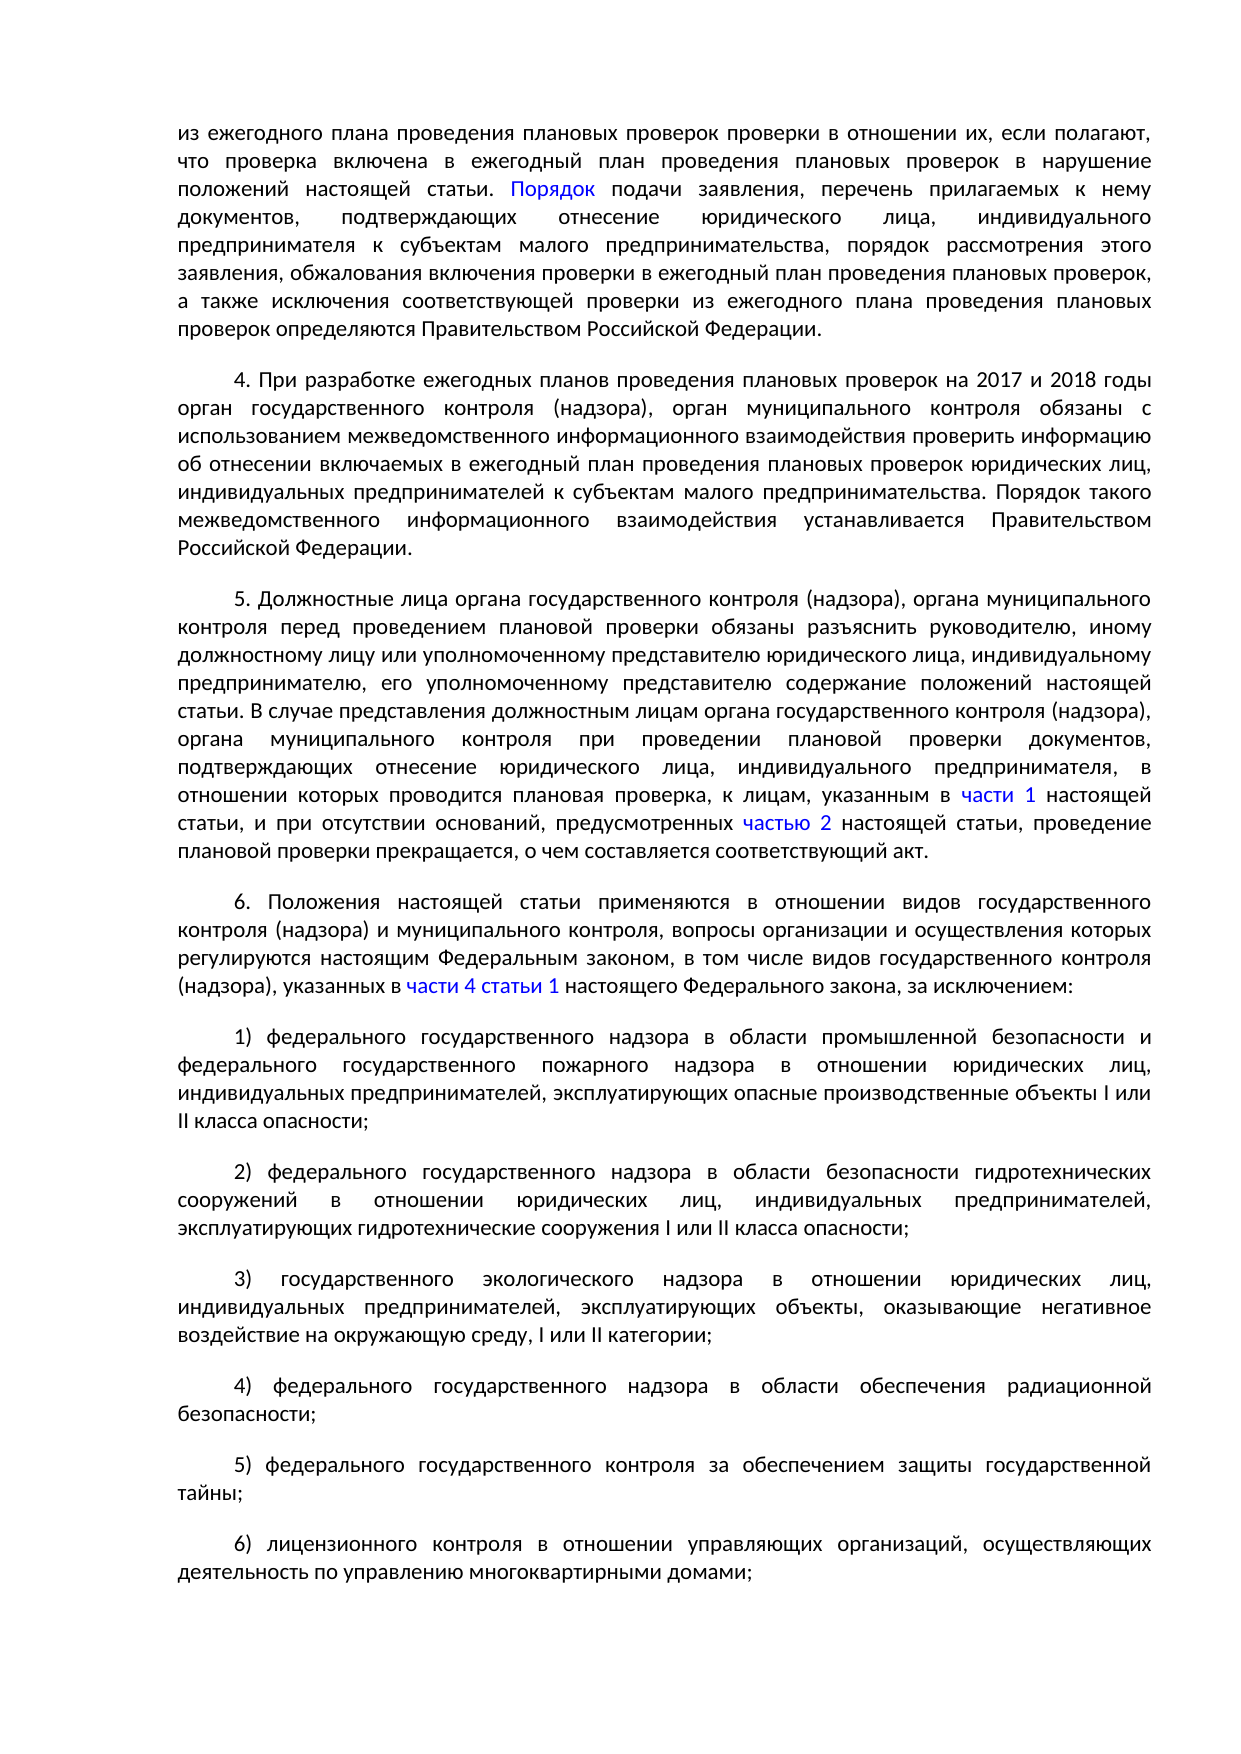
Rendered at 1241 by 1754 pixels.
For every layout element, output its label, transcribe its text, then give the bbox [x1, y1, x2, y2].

text 3) государственного экологического надзора в отношении юридических лиц, индивидуальных предпринимателей, эксплуатирующих объекты, оказывающие негативное воздействие на окружающую среду, I или II категории; [177, 1264, 1152, 1348]
text 1) федерального государственного надзора в области промышленной безопасности и федерального государственного пожарного надзора в отношении юридических лиц, индивидуальных предпринимателей, эксплуатирующих опасные производственные объекты I или II класса опасности; [177, 1022, 1152, 1134]
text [177, 118, 1152, 342]
text 5. Должностные лица органа государственного контроля (надзора), органа муниципального контроля перед проведением плановой проверки обязаны разъяснить руководителю, иному должностному лицу или уполномоченному представителю юридического лица, индивидуальному предпринимателю, его уполномоченному представителю содержание положений настоящей статьи. В случае представления должностным лицам органа государственного контроля (надзора), органа муниципального контроля при проведении плановой проверки документов, подтверждающих отнесение юридического лица, индивидуального предпринимателя, в отношении которых проводится плановая проверка, к лицам, указанным в части 1 настоящей статьи, и при отсутствии оснований, предусмотренных частью 2 настоящей статьи, проведение плановой проверки прекращается, о чем составляется соответствующий акт. [177, 584, 1152, 864]
text 6) лицензионного контроля в отношении управляющих организаций, осуществляющих деятельность по управлению многоквартирными домами; [177, 1529, 1152, 1585]
text 2) федерального государственного надзора в области безопасности гидротехнических сооружений в отношении юридических лиц, индивидуальных предпринимателей, эксплуатирующих гидротехнические сооружения I или II класса опасности; [177, 1157, 1152, 1241]
text 4) федерального государственного надзора в области обеспечения радиационной безопасности; [177, 1371, 1152, 1427]
text 4. При разработке ежегодных планов проведения плановых проверок на 2017 и 2018 годы орган государственного контроля (надзора), орган муниципального контроля обязаны с использованием межведомственного информационного взаимодействия проверить информацию об отнесении включаемых в ежегодный план проведения плановых проверок юридических лиц, индивидуальных предпринимателей к субъектам малого предпринимательства. Порядок такого межведомственного информационного взаимодействия устанавливается Правительством Российской Федерации. [177, 365, 1152, 561]
text 6. Положения настоящей статьи применяются в отношении видов государственного контроля (надзора) и муниципального контроля, вопросы организации и осуществления которых регулируются настоящим Федеральным законом, в том числе видов государственного контроля (надзора), указанных в части 4 статьи 1 настоящего Федерального закона, за исключением: [177, 887, 1152, 999]
text 5) федерального государственного контроля за обеспечением защиты государственной тайны; [177, 1450, 1152, 1506]
